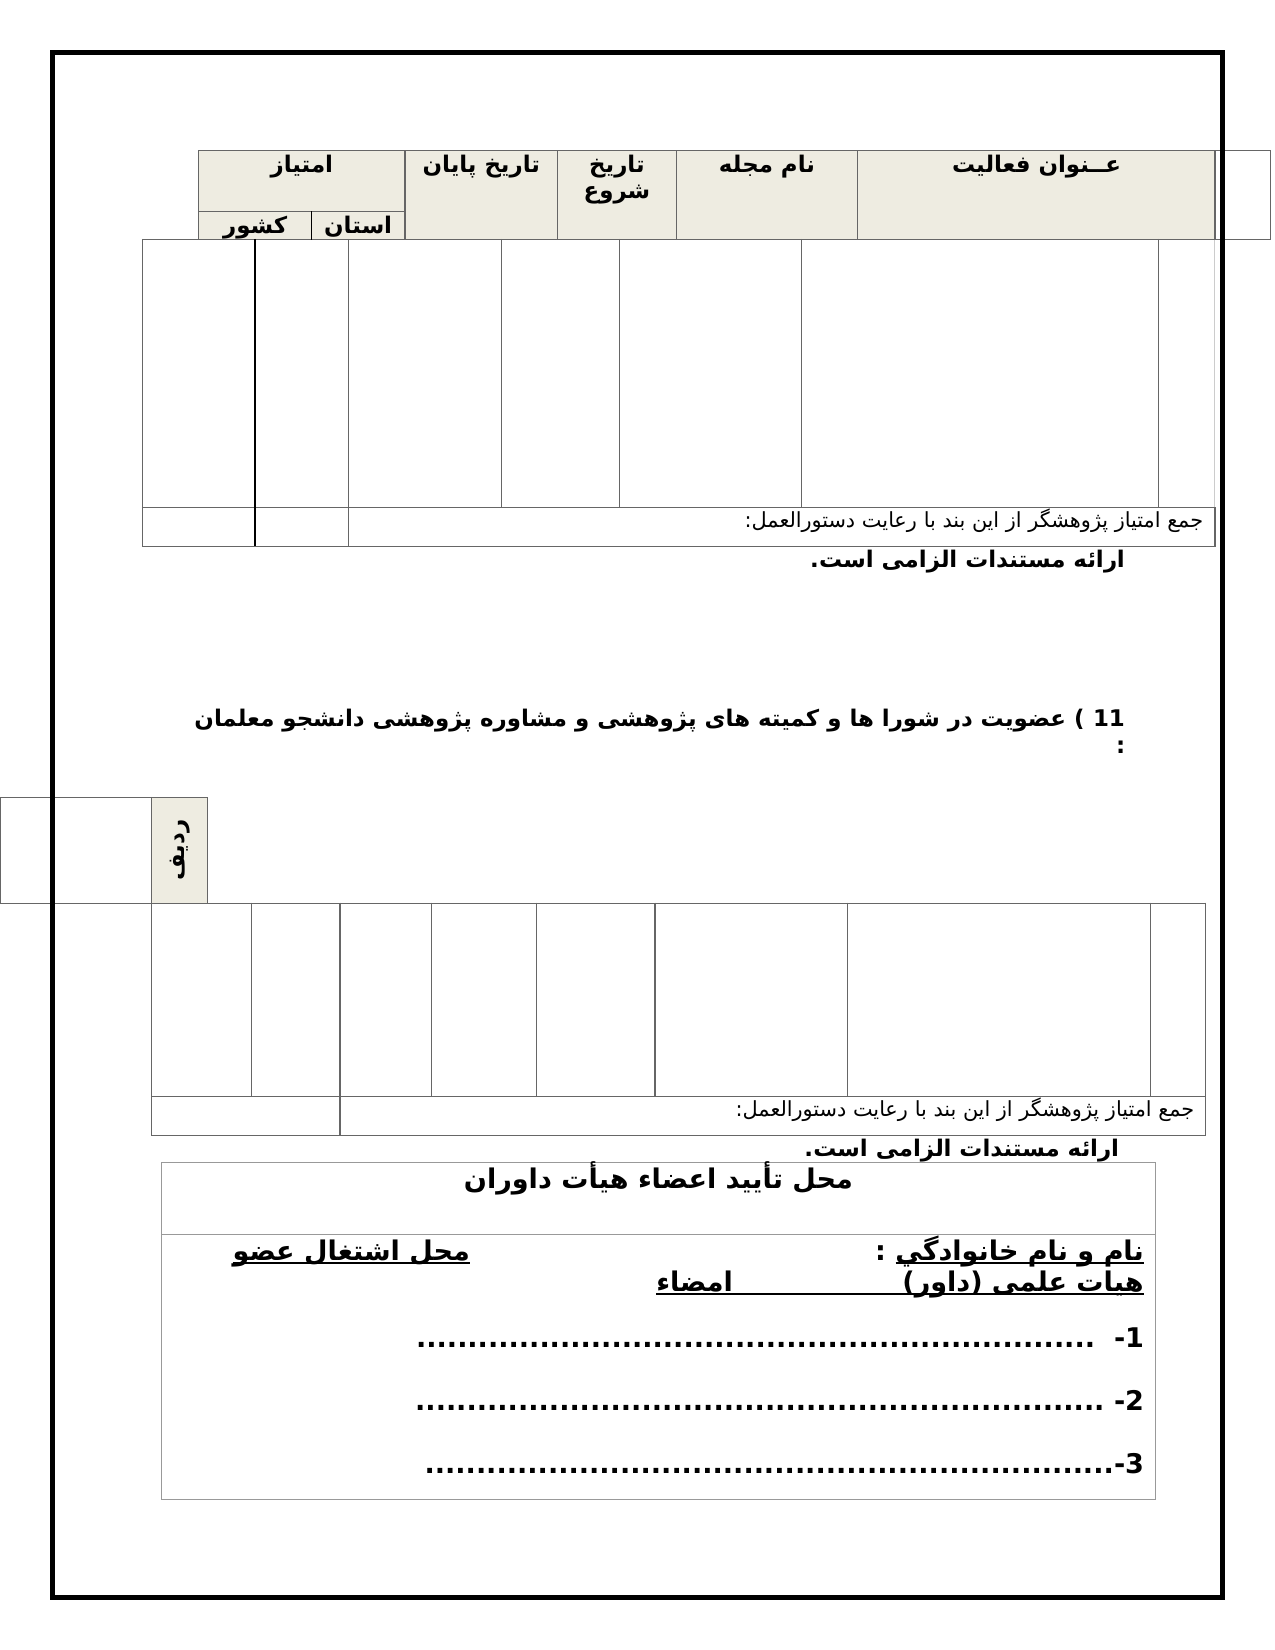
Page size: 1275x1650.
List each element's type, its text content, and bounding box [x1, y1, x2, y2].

table_cell [620, 240, 801, 507]
table_header عــنوان فعالیت [858, 151, 1214, 239]
text ارائه مستندات الزامی است. [192, 547, 1125, 573]
table_cell [349, 240, 501, 507]
table_header نام مجله [677, 151, 857, 239]
table_cell جمع امتياز پژوهشگر از اين بند با رعايت دستورالعمل: [341, 1097, 1205, 1134]
table_cell [1159, 240, 1214, 507]
table_cell [341, 904, 431, 1096]
table_header محل تأييد اعضاء هیأت داوران [162, 1163, 1155, 1234]
table_cell استان [312, 212, 404, 239]
table_header تاريخ پایان [406, 151, 557, 239]
table_cell [656, 904, 847, 1096]
table_header تاریخ شروع [558, 151, 676, 239]
table_cell [252, 904, 339, 1096]
table_cell [256, 240, 348, 507]
table_cell [256, 508, 348, 546]
table_header رديف [152, 798, 207, 903]
table_cell [502, 240, 619, 507]
table_cell [143, 240, 254, 507]
table_cell [537, 904, 654, 1096]
table_cell [1151, 904, 1205, 1096]
table_cell [152, 904, 251, 1096]
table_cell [162, 1235, 1155, 1499]
table_header امتياز [199, 151, 404, 211]
table_cell جمع امتياز پژوهشگر از اين بند با رعايت دستورالعمل: [349, 508, 1214, 546]
text ارائه مستندات الزامی است. [192, 1136, 1125, 1162]
table_cell [143, 508, 254, 546]
table_cell [432, 904, 536, 1096]
table_cell کشور [199, 212, 311, 239]
table_cell [802, 240, 1158, 507]
text 11 ) عضویت در شورا ها و کمیته های پژوهشی و مشاوره پژوهشی دانشجو معلمان : [192, 705, 1125, 758]
table_cell [848, 904, 1150, 1096]
table_cell [152, 1097, 339, 1134]
